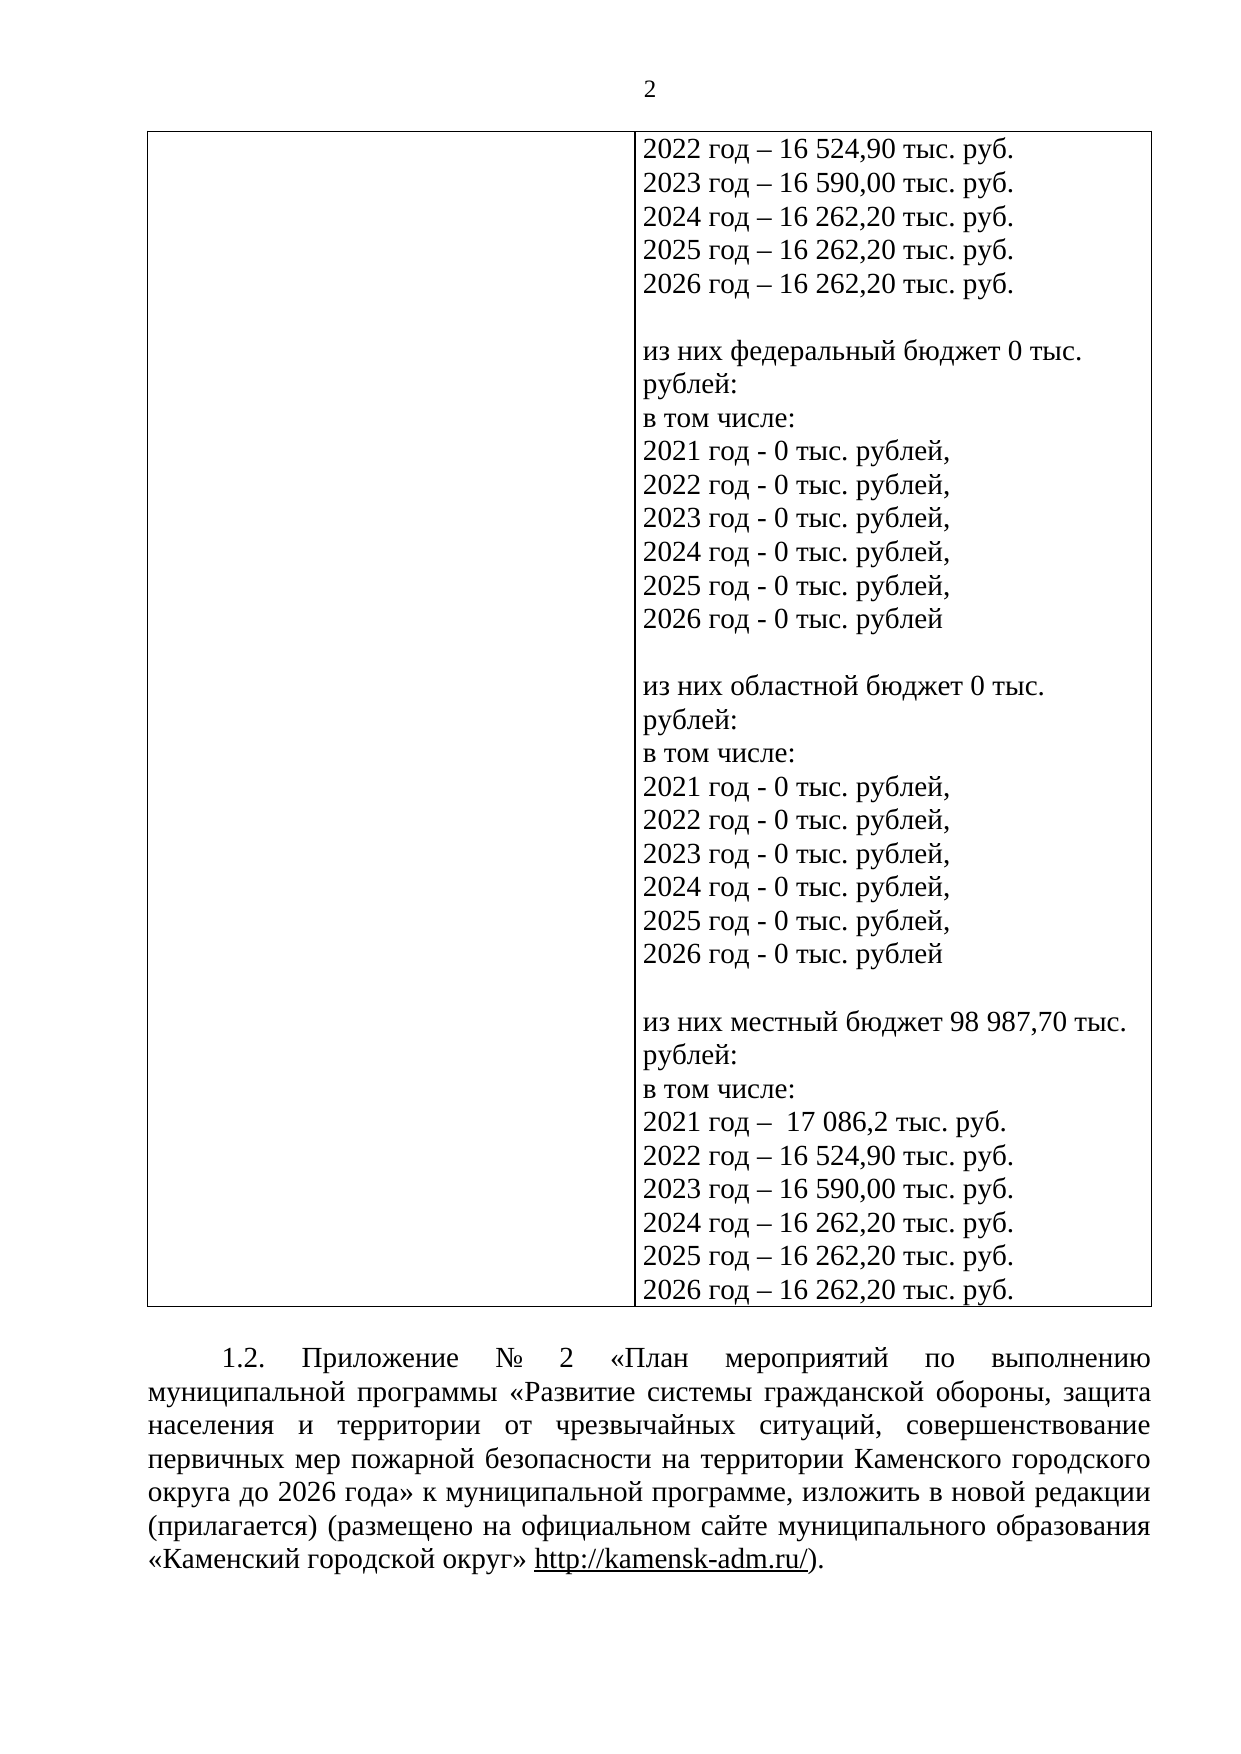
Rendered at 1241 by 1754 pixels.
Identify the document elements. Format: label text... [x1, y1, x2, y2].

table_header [148, 132, 634, 1306]
text 1.2. Приложение № 2 «План мероприятий по выполнению муниципальной программы «Развитие системы гражданской обороны, защита населения и территории от чрезвычайных ситуаций, совершенствование первичных мер пожарной безопасности на территории Каменского городского округа до 2026 года» к муниципальной программе, изложить в новой редакции (прилагается) (размещено на официальном сайте муниципального образования «Каменский городской округ» http://kamensk-adm.ru/). [148, 1340, 1152, 1575]
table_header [636, 132, 1151, 1306]
